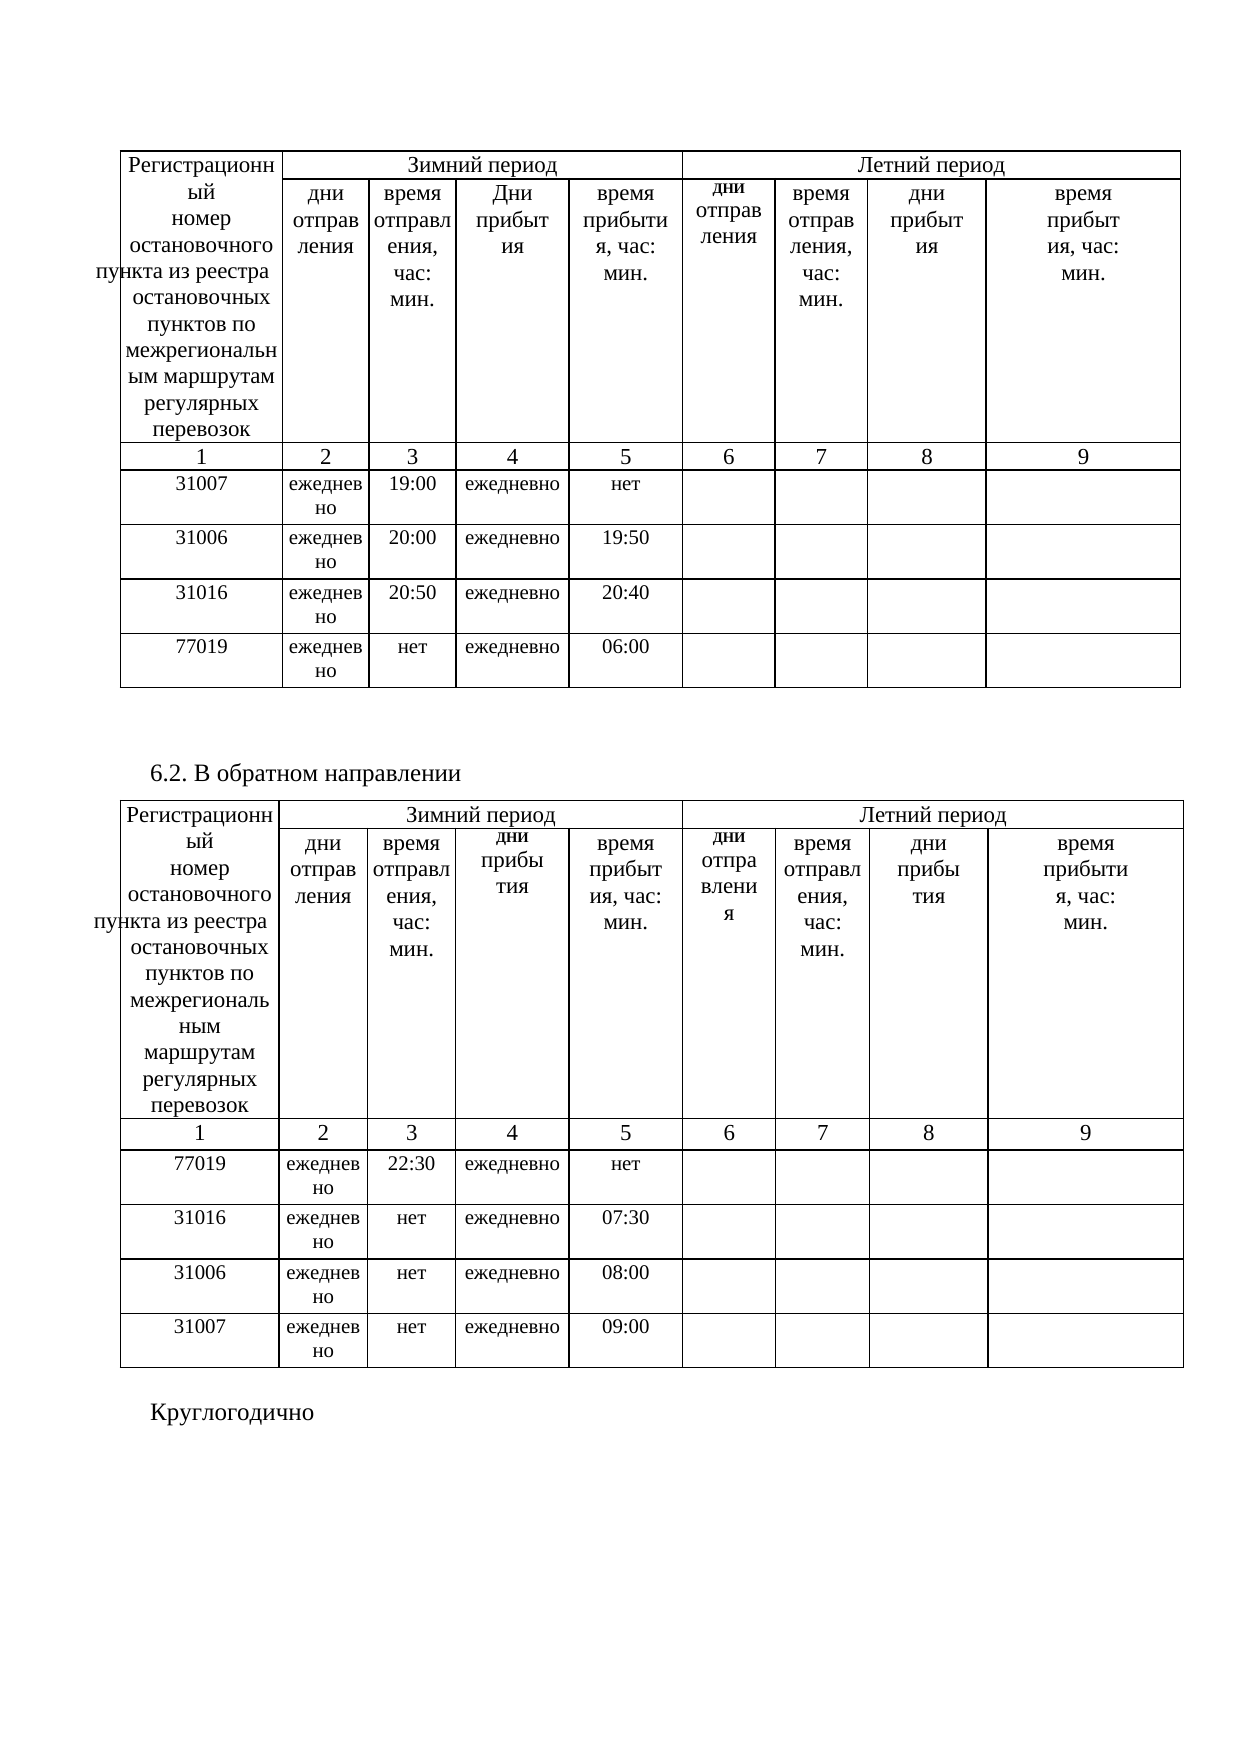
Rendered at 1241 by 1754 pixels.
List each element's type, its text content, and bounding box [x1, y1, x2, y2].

table_cell ежедневно [280, 1314, 367, 1367]
table_cell ежедневно [280, 1205, 367, 1258]
table_cell ДНИ отпра влени я [683, 829, 775, 1117]
table_cell [989, 1260, 1183, 1312]
table_cell [776, 634, 867, 687]
table_cell [683, 525, 774, 578]
table_cell [776, 1151, 869, 1204]
table_cell 31016 [121, 580, 282, 632]
table_cell время прибыти я, час: мин. [989, 829, 1183, 1117]
table_cell [683, 1260, 775, 1312]
table_cell 77019 [121, 634, 282, 687]
table_cell 31006 [121, 1260, 278, 1312]
table_cell дни прибыт ия [868, 180, 985, 441]
table_cell 7 [776, 443, 867, 469]
table_cell ежедневно [456, 1260, 568, 1312]
table_cell 6 [683, 443, 774, 469]
table_cell [987, 580, 1180, 632]
table_cell ежедневно [283, 471, 368, 524]
table_cell Дни прибыт ия [457, 180, 568, 441]
table_cell 8 [868, 443, 985, 469]
table_cell ежедневно [283, 634, 368, 687]
table_cell 08:00 [570, 1260, 682, 1312]
table_cell нет [570, 471, 682, 524]
table_cell ДНИ прибы тия [456, 829, 568, 1117]
table_cell [776, 525, 867, 578]
table_cell [989, 1314, 1183, 1367]
table_cell время отправл ения, час: мин. [370, 180, 455, 441]
table_cell [776, 1205, 869, 1258]
table_cell [683, 1314, 775, 1367]
table_cell [868, 525, 985, 578]
table_cell 2 [283, 443, 368, 469]
table_cell нет [368, 1260, 455, 1312]
table_cell ежедневно [456, 1151, 568, 1204]
table_cell [683, 1205, 775, 1258]
table_cell [683, 1151, 775, 1204]
table_cell ежедневно [457, 471, 568, 524]
table_cell время прибыт ия, час: мин. [570, 829, 682, 1117]
table_cell [987, 634, 1180, 687]
table_cell 31007 [121, 471, 282, 524]
table_cell 19:50 [570, 525, 682, 578]
table_cell [989, 1151, 1183, 1204]
text Круглогодично [150, 1397, 1090, 1426]
table_cell [683, 580, 774, 632]
table_cell 3 [370, 443, 455, 469]
table_cell 6 [683, 1119, 775, 1149]
table_cell ежедневно [283, 580, 368, 632]
text 6.2. В обратном направлении [150, 758, 1090, 787]
table_header Летний период [683, 152, 1180, 178]
table_cell 7 [776, 1119, 869, 1149]
table_cell 20:40 [570, 580, 682, 632]
table_cell [776, 1314, 869, 1367]
table_cell 06:00 [570, 634, 682, 687]
table_cell 20:50 [370, 580, 455, 632]
table_cell время прибыт ия, час: мин. [987, 180, 1180, 441]
table_cell ДНИ отправ ления [683, 180, 774, 441]
table_cell [776, 1260, 869, 1312]
table_cell время отправ ления, час: мин. [776, 180, 867, 441]
table_cell [870, 1151, 987, 1204]
table_cell ежедневно [280, 1151, 367, 1204]
table_cell 4 [457, 443, 568, 469]
table_cell [868, 471, 985, 524]
table_cell нет [370, 634, 455, 687]
table_cell 5 [570, 443, 682, 469]
table_cell 31016 [121, 1205, 278, 1258]
table_cell 8 [870, 1119, 987, 1149]
table_cell 77019 [121, 1151, 278, 1204]
table_cell 19:00 [370, 471, 455, 524]
table_cell ежедневно [456, 1205, 568, 1258]
table_cell 9 [987, 443, 1180, 469]
table_cell время прибыти я, час: мин. [570, 180, 682, 441]
table_cell ежедневно [283, 525, 368, 578]
table_cell [776, 580, 867, 632]
table_cell 09:00 [570, 1314, 682, 1367]
table_cell 20:00 [370, 525, 455, 578]
table_header Зимний период [283, 152, 682, 178]
table_cell ежедневно [457, 580, 568, 632]
table_cell [987, 471, 1180, 524]
table_cell 1 [121, 443, 282, 469]
table_cell [870, 1314, 987, 1367]
table_cell [683, 634, 774, 687]
table_cell [989, 1205, 1183, 1258]
table_cell 2 [280, 1119, 367, 1149]
table_cell [776, 471, 867, 524]
table_cell нет [570, 1151, 682, 1204]
table_cell время отправл ения, час: мин. [776, 829, 869, 1117]
table_cell ежедневно [457, 525, 568, 578]
table_cell 9 [989, 1119, 1183, 1149]
table_cell 5 [570, 1119, 682, 1149]
table_cell 1 [121, 1119, 278, 1149]
table_cell ежедневно [280, 1260, 367, 1312]
table_cell [683, 471, 774, 524]
table_cell 31007 [121, 1314, 278, 1367]
table_cell 07:30 [570, 1205, 682, 1258]
table_cell ежедневно [456, 1314, 568, 1367]
table_cell 4 [456, 1119, 568, 1149]
table_header Регистрационный номер остановочного пункта из реестра остановочных пунктов по межрегиональным маршрутам регулярных перевозок [121, 152, 282, 441]
table_header Регистрационный номер остановочного пункта из реестра остановочных пунктов по межрегиональным маршрутам регулярных перевозок [121, 801, 278, 1117]
table_cell 3 [368, 1119, 455, 1149]
table_cell [870, 1260, 987, 1312]
table_cell дни прибы тия [870, 829, 987, 1117]
table_cell [987, 525, 1180, 578]
table_cell [870, 1205, 987, 1258]
table_cell дни отправ ления [280, 829, 367, 1117]
table_header Зимний период [280, 801, 682, 828]
table_cell 31006 [121, 525, 282, 578]
table_cell ежедневно [457, 634, 568, 687]
table_cell нет [368, 1205, 455, 1258]
table_header Летний период [683, 801, 1183, 828]
table_cell 22:30 [368, 1151, 455, 1204]
table_cell дни отправ ления [283, 180, 368, 441]
table_cell [868, 580, 985, 632]
table_cell нет [368, 1314, 455, 1367]
table_cell время отправл ения, час: мин. [368, 829, 455, 1117]
table_cell [868, 634, 985, 687]
